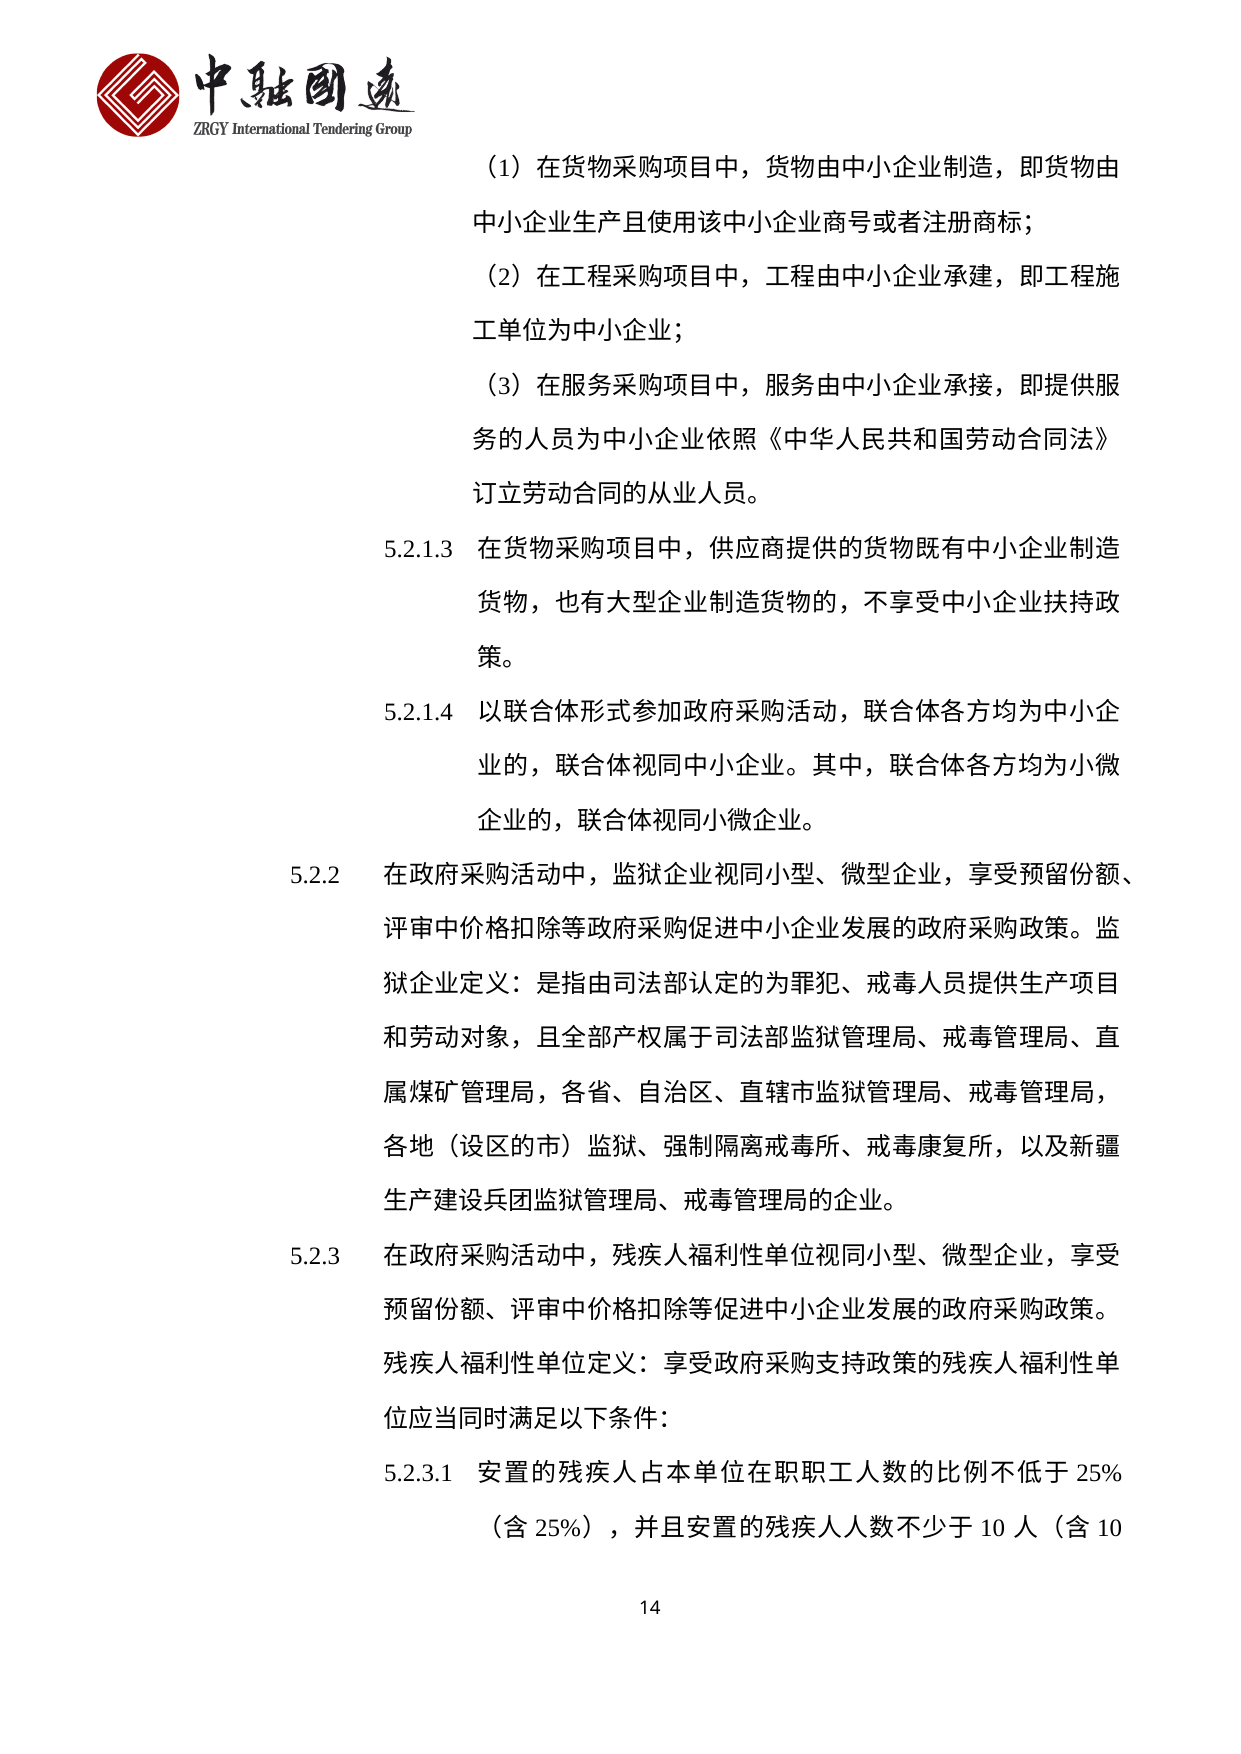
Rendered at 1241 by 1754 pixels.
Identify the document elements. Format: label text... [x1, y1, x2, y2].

text （2）在工程采购项目中，工程由中小企业承建，即工程施工单位为中小企业； [472, 256, 1122, 347]
list 在货物采购项目中，供应商提供的货物既有中小企业制造货物，也有大型企业制造货物的，不享受中小企业扶持政策。 [384, 528, 1122, 673]
picture [93, 48, 420, 142]
list 在政府采购活动中，监狱企业视同小型、微型企业，享受预留份额、评审中价格扣除等政府采购促进中小企业发展的政府采购政策。监狱企业定义：是指由司法部认定的为罪犯、戒毒人员提供生产项目和劳动对象，且全部产权属于司法部监狱管理局、戒毒管理局、直属煤矿管理局，各省、自治区、直辖市监狱管理局、戒毒管理局，各地（设区的市）监狱、强制隔离戒毒所、戒毒康复所，以及新疆生产建设兵团监狱管理局、戒毒管理局的企业。 [290, 854, 1122, 1217]
text （3）在服务采购项目中，服务由中小企业承接，即提供服务的人员为中小企业依照《中华人民共和国劳动合同法》订立劳动合同的从业人员。 [472, 365, 1122, 510]
text （1）在货物采购项目中，货物由中小企业制造，即货物由中小企业生产且使用该中小企业商号或者注册商标； [472, 148, 1122, 238]
list 以联合体形式参加政府采购活动，联合体各方均为中小企业的，联合体视同中小企业。其中，联合体各方均为小微企业的，联合体视同小微企业。 [384, 691, 1122, 836]
list 安置的残疾人占本单位在职职工人数的比例不低于25%（含25%），并且安置的残疾人人数不少于10 人（含10 人）； [384, 1453, 1122, 1543]
list 在政府采购活动中，残疾人福利性单位视同小型、微型企业，享受预留份额、评审中价格扣除等促进中小企业发展的政府采购政策。残疾人福利性单位定义：享受政府采购支持政策的残疾人福利性单位应当同时满足以下条件： [290, 1235, 1122, 1434]
